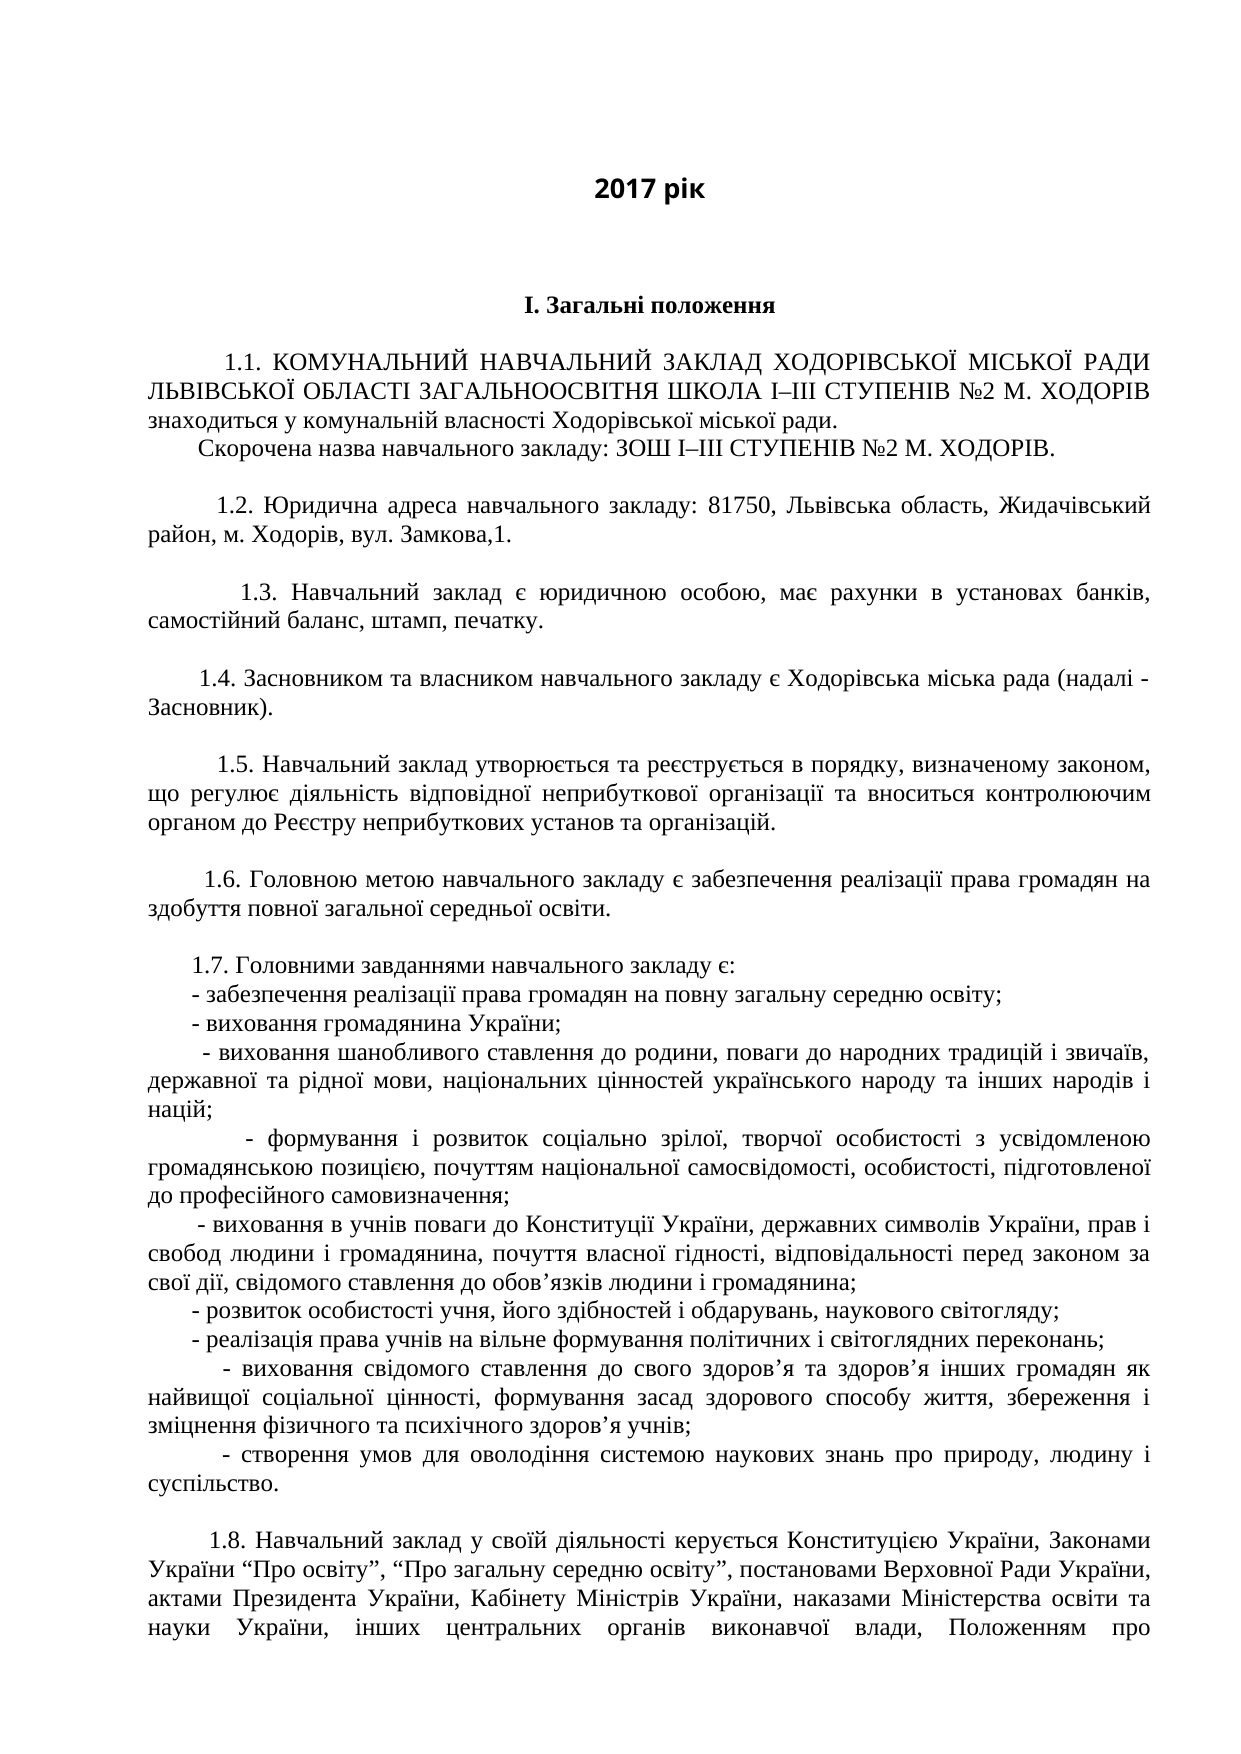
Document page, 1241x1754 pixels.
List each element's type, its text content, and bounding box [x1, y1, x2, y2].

text 1.2. Юридична адреса навчального закладу: 81750, Львівська область, Жидачівський район, м. Ходорів, вул. Замкова,1. [148, 490, 1152, 548]
text - забезпечення реалізації права громадян на повну загальну середню освіту; [148, 979, 1152, 1008]
text 1.1. КОМУНАЛЬНИЙ НАВЧАЛЬНИЙ ЗАКЛАД ХОДОРІВСЬКОЇ МІСЬКОЇ РАДИ ЛЬВІВСЬКОЇ ОБЛАСТІ ЗАГАЛЬНООСВІТНЯ ШКОЛА І–ІІІ СТУПЕНІВ №2 М. ХОДОРІВ знаходиться у комунальній власності Ходорівської міської ради. [148, 347, 1152, 433]
text Скорочена назва навчального закладу: ЗОШ І–ІІІ СТУПЕНІВ №2 М. ХОДОРІВ. [148, 433, 1152, 462]
text 1.5. Навчальний заклад утворюється та реєструється в порядку, визначеному законом, що регулює діяльність відповідної неприбуткової організації та вноситься контролюючим органом до Реєстру неприбуткових установ та організацій. [148, 749, 1152, 835]
text - створення умов для оволодіння системою наукових знань про природу, людину і суспільство. [148, 1439, 1152, 1497]
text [148, 1525, 1152, 1640]
text 1.3. Навчальний заклад є юридичною особою, має рахунки в установах банків, самостійний баланс, штамп, печатку. [148, 577, 1152, 634]
text 1.4. Засновником та власником навчального закладу є Ходорівська міська рада (надалі - Засновник). [148, 663, 1152, 720]
text - розвиток особистості учня, його здібностей і обдарувань, наукового світогляду; [148, 1295, 1152, 1324]
text 1.6. Головною метою навчального закладу є забезпечення реалізації права громадян на здобуття повної загальної середньої освіти. [148, 864, 1152, 922]
text - виховання громадянина України; [148, 1008, 1152, 1037]
text I. Загальні положення [148, 291, 1152, 319]
text - виховання шанобливого ставлення до родини, поваги до народних традицій і звичаїв, державної та рідної мови, національних цінностей українського народу та інших народів і націй; [148, 1037, 1152, 1123]
text - формування і розвиток соціально зрілої, творчої особистості з усвідомленою громадянською позицією, почуттям національної самосвідомості, особистості, підготовленої до професійного самовизначення; [148, 1123, 1152, 1209]
text - виховання свідомого ставлення до свого здоров’я та здоров’я інших громадян як найвищої соціальної цінності, формування засад здорового способу життя, збереження і зміцнення фізичного та психічного здоров’я учнів; [148, 1353, 1152, 1439]
text - реалізація права учнів на вільне формування політичних і світоглядних переконань; [148, 1324, 1152, 1353]
text 2017 рік [148, 169, 1152, 206]
text 1.7. Головними завданнями навчального закладу є: [148, 950, 1152, 979]
text - виховання в учнів поваги до Конституції України, державних символів України, прав і свобод людини і громадянина, почуття власної гідності, відповідальності перед законом за свої дії, свідомого ставлення до обов’язків людини і громадянина; [148, 1209, 1152, 1295]
